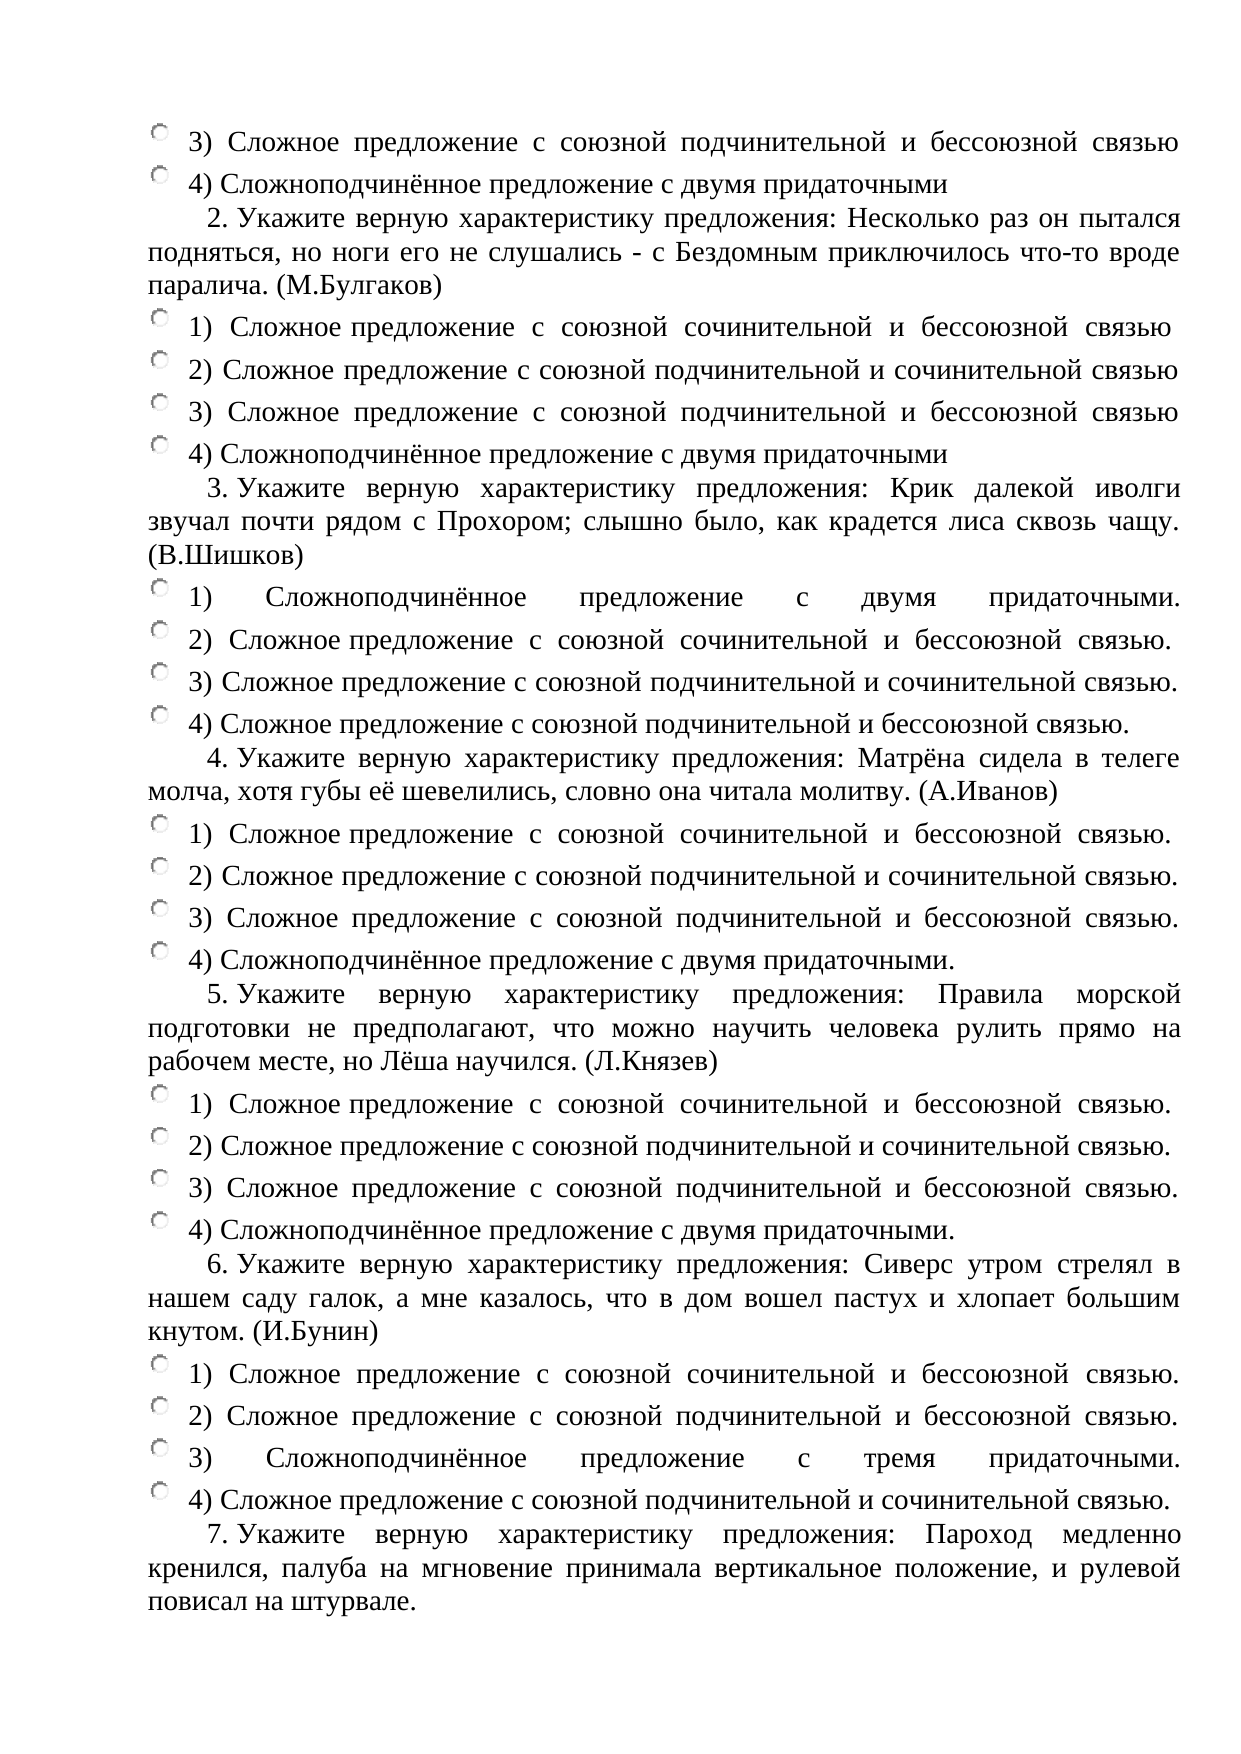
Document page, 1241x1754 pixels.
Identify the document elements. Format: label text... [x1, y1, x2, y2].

picture [150, 1211, 169, 1229]
list Сложное предложение с союзной сочинительной и бессоюзной связью. [188, 816, 1205, 849]
list Сложное предложение с союзной сочинительной и бессоюзной связью. [188, 622, 1205, 655]
list Сложное предложение с союзной подчинительной и бессоюзной связью. [188, 901, 1205, 934]
list Сложное предложение с союзной подчинительной и сочинительной связью. [188, 664, 1205, 697]
list Укажите верную характеристику предложения: Матрёна сидела в телеге молча, хотя губы её шевелились, словно она читала молитву. (А.Иванов) [148, 740, 1182, 807]
list Укажите верную характеристику предложения: Несколько раз он пытался подняться, но ноги его не слушались - с Бездомным приключилось что-то вроде паралича. (М.Булгаков) [148, 200, 1182, 301]
picture [150, 1481, 169, 1500]
picture [150, 662, 169, 681]
picture [150, 1438, 169, 1457]
picture [150, 165, 169, 184]
list Укажите верную характеристику предложения: Крик далекой иволги звучал почти рядом с Прохором; слышно было, как крадется лиса сквозь чащу. (В.Шишков) [148, 470, 1181, 571]
list Сложное предложение с союзной подчинительной и бессоюзной связью [188, 124, 1205, 158]
list Сложное предложение с союзной подчинительной и бессоюзной связью. [188, 1170, 1205, 1204]
list Сложноподчинённое предложение с двумя придаточными [188, 436, 1205, 470]
picture [150, 814, 169, 833]
list Сложное предложение с союзной подчинительной и сочинительной связью. [188, 858, 1205, 892]
list Сложное предложение с союзной подчинительной и бессоюзной связью. [188, 706, 1205, 740]
list Сложноподчинённое предложение с тремя придаточными. [188, 1440, 1205, 1474]
picture [150, 941, 169, 960]
list Сложное предложение с союзной подчинительной и сочинительной связью. [188, 1128, 1205, 1162]
picture [150, 1084, 169, 1103]
picture [150, 620, 169, 639]
picture [150, 1354, 169, 1373]
list Сложноподчинённое предложение с двумя придаточными. [188, 1213, 1205, 1246]
picture [150, 899, 169, 917]
picture [150, 350, 169, 369]
picture [150, 1169, 169, 1187]
list Сложноподчинённое предложение с двумя придаточными. [188, 943, 1205, 976]
picture [150, 435, 169, 454]
list Сложное предложение с союзной сочинительной и бессоюзной связью [188, 309, 1205, 343]
list Укажите верную характеристику предложения: Правила морской подготовки не предполагают, что можно научить человека рулить прямо на рабочем месте, но Лёша научился. (Л.Князев) [148, 976, 1181, 1077]
picture [150, 1396, 169, 1415]
picture [150, 705, 169, 724]
picture [150, 1127, 169, 1145]
picture [150, 123, 169, 141]
picture [150, 578, 169, 597]
picture [150, 308, 169, 327]
list Сложноподчинённое предложение с двумя придаточными. [188, 579, 1205, 613]
list Сложное предложение с союзной подчинительной и бессоюзной связью. [188, 1398, 1205, 1432]
list Сложное предложение с союзной подчинительной и сочинительной связью. [188, 1483, 1205, 1516]
list Сложноподчинённое предложение с двумя придаточными [188, 167, 1205, 200]
list Сложное предложение с союзной подчинительной и сочинительной связью [188, 352, 1205, 385]
list Сложное предложение с союзной сочинительной и бессоюзной связью. [188, 1086, 1205, 1119]
list Укажите верную характеристику предложения: Сиверс утром стрелял в нашем саду галок, а мне казалось, что в дом вошел пастух и хлопает большим кнутом. (И.Бунин) [148, 1246, 1181, 1347]
list Сложное предложение с союзной подчинительной и бессоюзной связью [188, 394, 1205, 428]
list Сложное предложение с союзной сочинительной и бессоюзной связью. [188, 1356, 1205, 1389]
list Укажите верную характеристику предложения: Пароход медленно кренился, палуба на мгновение принимала вертикальное положение, и рулевой повисал на штурвале. [148, 1516, 1182, 1617]
picture [150, 857, 169, 875]
picture [150, 393, 169, 411]
